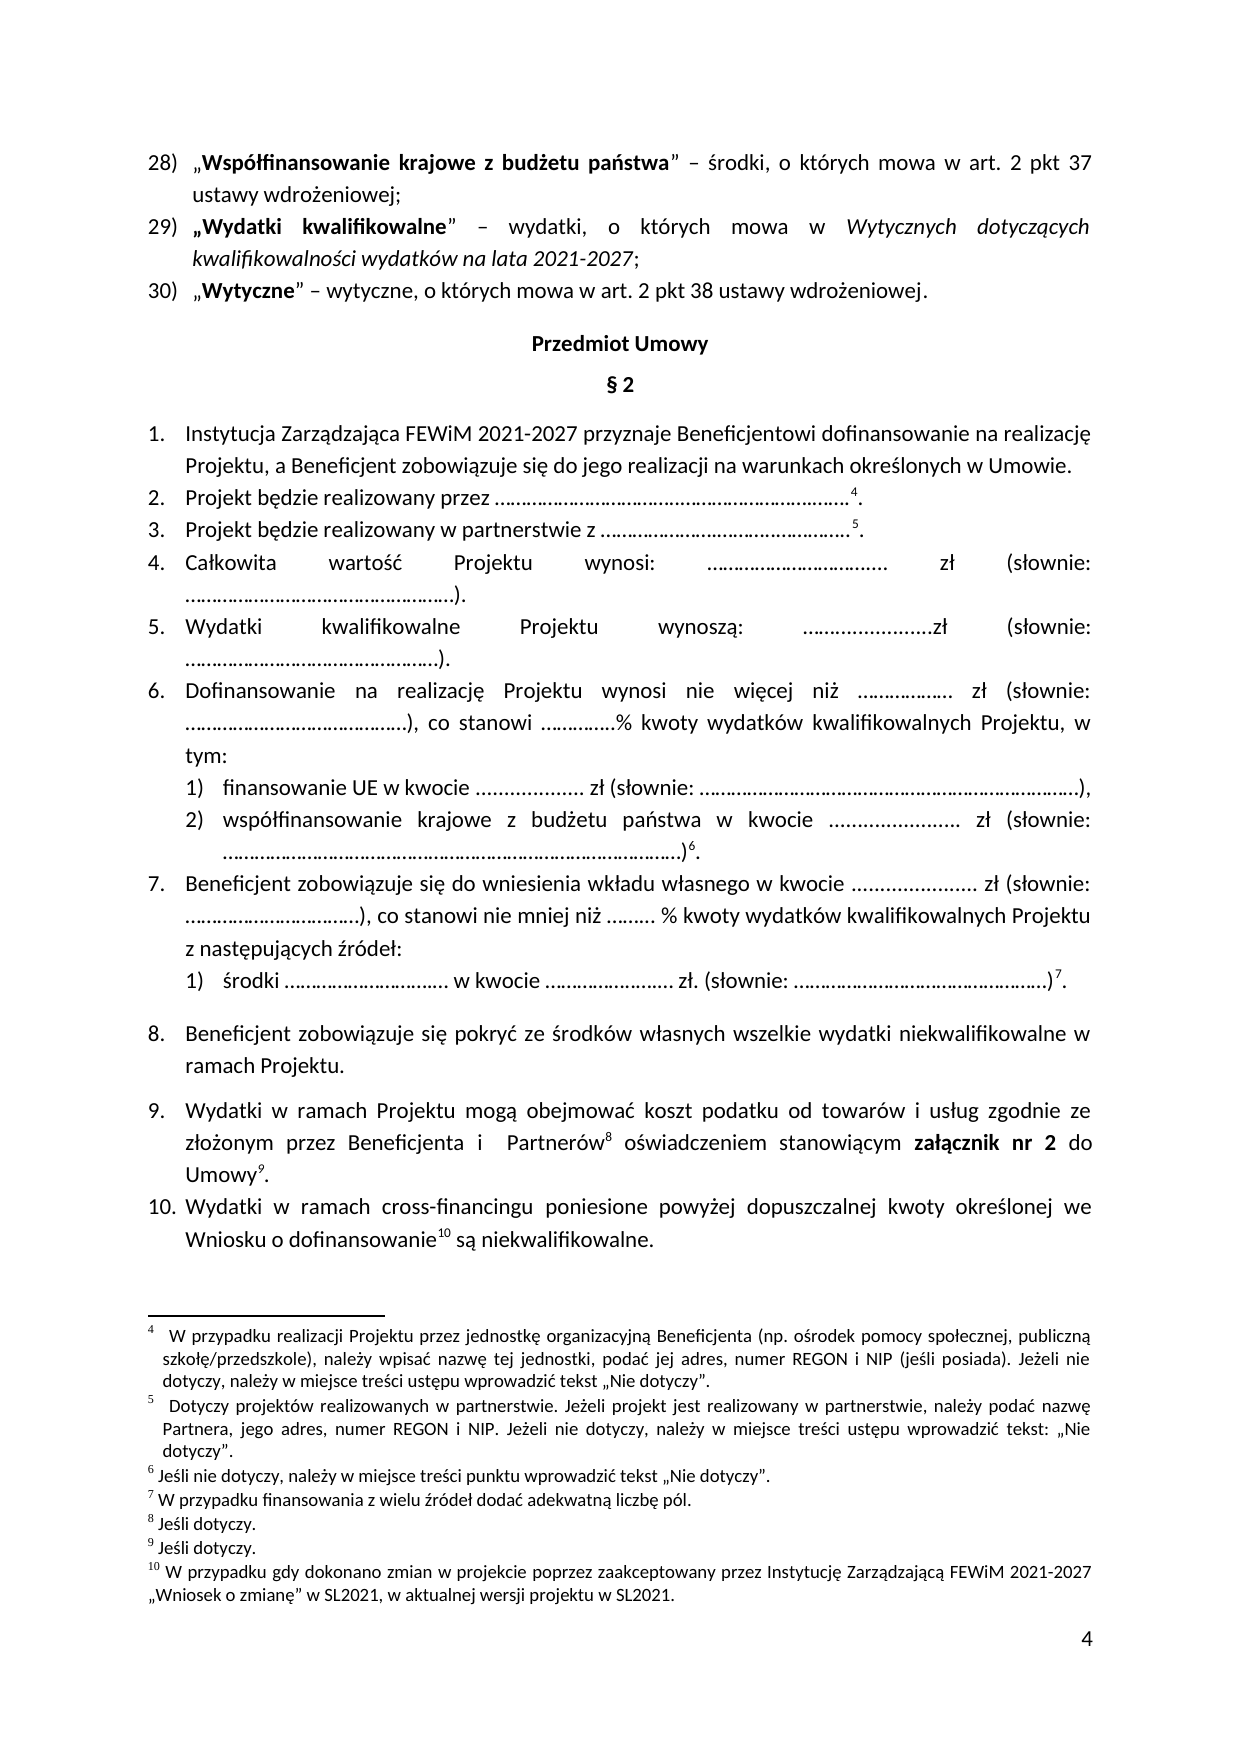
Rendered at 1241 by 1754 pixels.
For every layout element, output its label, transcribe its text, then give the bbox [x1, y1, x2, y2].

list Przedmiot Umowy [148, 329, 1092, 357]
list „Wytyczne” – wytyczne, o których mowa w art. 2 pkt 38 ustawy wdrożeniowej. [148, 276, 1092, 304]
list Beneficjent zobowiązuje się do wniesienia wkładu własnego w kwocie ...................... zł (słownie: ……………………………), co stanowi nie mniej niż ……... % kwoty wydatków kwalifikowalnych Projektu z następujących źródeł: [148, 869, 1092, 962]
list „Współfinansowanie krajowe z budżetu państwa” – środki, o których mowa w art. 2 pkt 37 ustawy wdrożeniowej; [148, 148, 1092, 208]
list Instytucja Zarządzająca FEWiM 2021-2027 przyznaje Beneficjentowi dofinansowanie na realizację Projektu, a Beneficjent zobowiązuje się do jego realizacji na warunkach określonych w Umowie. [148, 419, 1092, 479]
list współfinansowanie krajowe z budżetu państwa w kwocie ....................... zł (słownie: ……………………………………………………………………………). [185, 805, 1092, 865]
list środki ……………………….… w kwocie ……………..….… zł. (słownie: …………………………………………). [185, 966, 1092, 994]
list Beneficjent zobowiązuje się pokryć ze środków własnych wszelkie wydatki niekwalifikowalne w ramach Projektu. [148, 1019, 1092, 1079]
list „Wydatki kwalifikowalne” – wydatki, o których mowa w Wytycznych dotyczących kwalifikowalności wydatków na lata 2021-2027; [148, 212, 1092, 272]
list Całkowita wartość Projektu wynosi: ………………………….... zł (słownie: ……………………………………………). [148, 548, 1092, 608]
list Wydatki w ramach Projektu mogą obejmować koszt podatku od towarów i usług zgodnie ze złożonym przez Beneficjenta i Partnerów oświadczeniem stanowiącym załącznik nr 2 do Umowy. [148, 1096, 1092, 1188]
text § 2 [148, 370, 1092, 398]
list Wydatki kwalifikowalne Projektu wynoszą: …….................zł (słownie: …………………………………………). [148, 612, 1092, 672]
list Projekt będzie realizowany w partnerstwie z ………………….………..…………... [148, 515, 1092, 543]
list Wydatki w ramach cross-financingu poniesione powyżej dopuszczalnej kwoty określonej we Wniosku o dofinansowanie są niekwalifikowalne. [148, 1192, 1092, 1253]
list Projekt będzie realizowany przez ……………………………..…………………….…….. [148, 483, 1092, 511]
list finansowanie UE w kwocie ................... zł (słownie: ………………………………………………………………), [185, 773, 1092, 801]
list Dofinansowanie na realizację Projektu wynosi nie więcej niż ……………… zł (słownie: ……………………………………), co stanowi …………..% kwoty wydatków kwalifikowalnych Projektu, w tym: [148, 676, 1092, 769]
